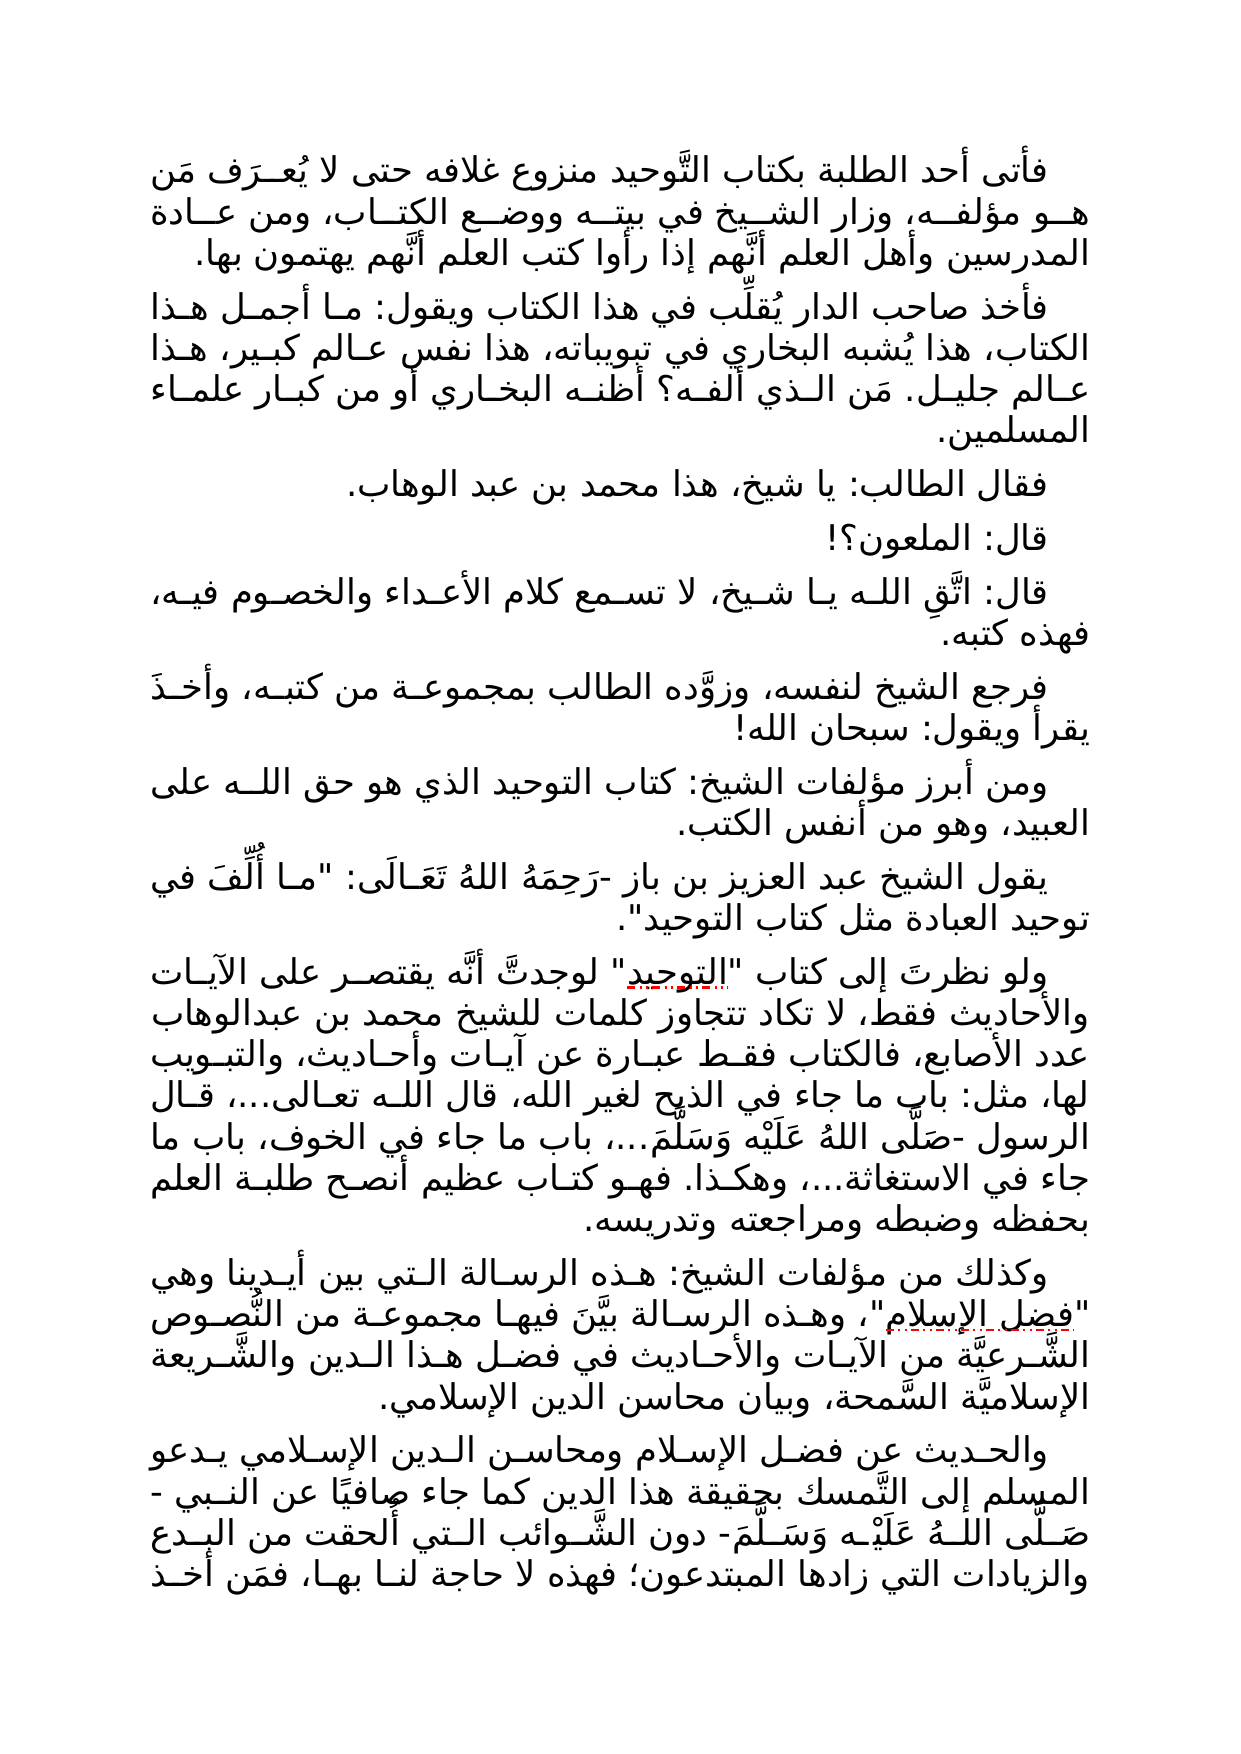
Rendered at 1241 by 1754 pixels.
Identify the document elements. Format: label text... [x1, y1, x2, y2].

text قال: الملعون؟! [150, 517, 1090, 559]
text قال: اتَّقِ الله يا شيخ، لا تسمع كلام الأعداء والخصوم فيه، فهذه كتبه. [150, 571, 1090, 654]
text فأخذ صاحب الدار يُقلِّب في هذا الكتاب ويقول: ما أجمل هذا الكتاب، هذا يُشبه البخاري في تبويباته، هذا نفس عالم كبير، هذا عالم جليل. مَن الذي ألفه؟ أظنه البخاري أو من كبار علماء المسلمين. [150, 286, 1090, 451]
text فأتى أحد الطلبة بكتاب التَّوحيد منزوع غلافه حتى لا يُعرَف مَن هو مؤلفه، وزار الشيخ في بيته ووضع الكتاب، ومن عادة المدرسين وأهل العلم أنَّهم إذا رأوا كتب العلم أنَّهم يهتمون بها. [150, 150, 1090, 274]
text يقول الشيخ عبد العزيز بن باز -رَحِمَهُ اللهُ تَعَالَى: "ما أُلِّفَ في توحيد العبادة مثل كتاب التوحيد". [150, 856, 1090, 939]
text فرجع الشيخ لنفسه، وزوَّده الطالب بمجموعة من كتبه، وأخذَ يقرأ ويقول: سبحان الله! [150, 666, 1090, 749]
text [150, 1430, 1090, 1595]
text ومن أبرز مؤلفات الشيخ: كتاب التوحيد الذي هو حق الله على العبيد، وهو من أنفس الكتب. [150, 761, 1090, 844]
text ولو نظرتَ إلى كتاب "التوحيد" لوجدتَّ أنَّه يقتصر على الآيات والأحاديث فقط، لا تكاد تتجاوز كلمات للشيخ محمد بن عبدالوهاب عدد الأصابع، فالكتاب فقط عبارة عن آيات وأحاديث، والتبويب لها، مثل: باب ما جاء في الذبح لغير الله، قال الله تعالى...، قال الرسول -صَلَّى اللهُ عَلَيْه وَسَلَّمَ...، باب ما جاء في الخوف، باب ما جاء في الاستغاثة...، وهكذا. فهو كتاب عظيم أنصح طلبة العلم بحفظه وضبطه ومراجعته وتدريسه. [150, 951, 1090, 1240]
text فقال الطالب: يا شيخ، هذا محمد بن عبد الوهاب. [150, 464, 1090, 505]
text وكذلك من مؤلفات الشيخ: هذه الرسالة التي بين أيدينا وهي "فضل الإسلام"، وهذه الرسالة بيَّنَ فيها مجموعة من النُّصوص الشَّرعيَّة من الآيات والأحاديث في فضل هذا الدين والشَّريعة الإسلاميَّة السَّمحة، وبيان محاسن الدين الإسلامي. [150, 1252, 1090, 1417]
